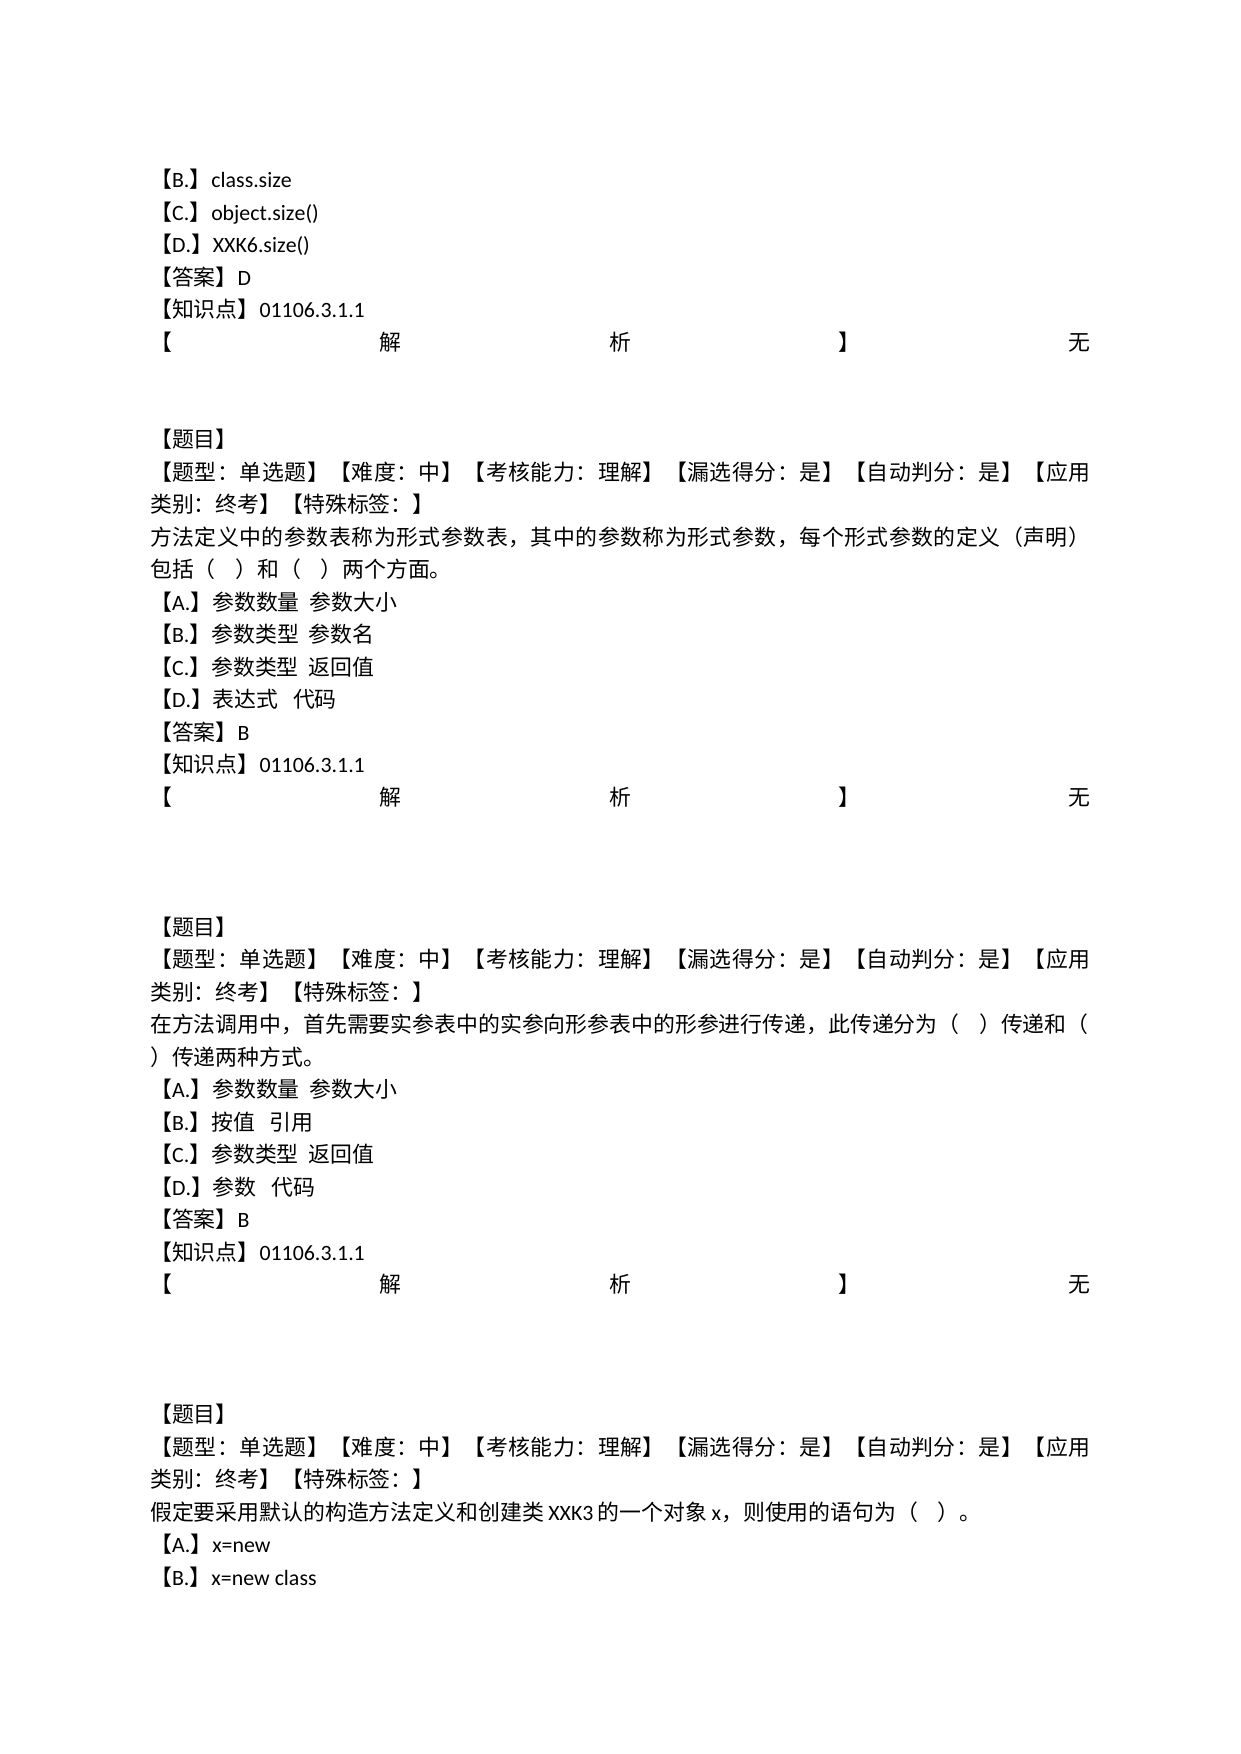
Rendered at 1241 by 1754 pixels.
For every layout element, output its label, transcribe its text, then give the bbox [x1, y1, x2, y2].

text 【知识点】01106.3.1.1 [150, 292, 1090, 324]
text 【A.】参数数量 参数大小 [150, 1072, 1090, 1104]
text 【B.】class.size [150, 162, 1090, 194]
text 【知识点】01106.3.1.1 [150, 747, 1090, 779]
text 【B.】x=new class [150, 1559, 1090, 1592]
text 【D.】表达式 代码 [150, 682, 1090, 714]
text 【题目】 [150, 422, 1090, 454]
text 【D.】参数 代码 [150, 1169, 1090, 1202]
text 方法定义中的参数表称为形式参数表，其中的参数称为形式参数，每个形式参数的定义（声明）包括（ ）和（ ）两个方面。 [150, 519, 1090, 584]
text 【C.】参数类型 返回值 [150, 1137, 1090, 1169]
text 【题目】 [150, 909, 1090, 942]
text 【解析】无 [150, 324, 1090, 389]
text 【C.】参数类型 返回值 [150, 649, 1090, 682]
text 【C.】object.size() [150, 194, 1090, 227]
text 【D.】XXK6.size() [150, 227, 1090, 259]
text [150, 454, 1090, 519]
text 【B.】参数类型 参数名 [150, 617, 1090, 649]
text 假定要采用默认的构造方法定义和创建类XXK3的一个对象x，则使用的语句为（ ）。 [150, 1494, 1090, 1527]
text 【题目】 [150, 1397, 1090, 1429]
text 【B.】按值 引用 [150, 1104, 1090, 1137]
text 【解析】无 [150, 779, 1090, 877]
text 【答案】B [150, 714, 1090, 747]
text 【A.】x=new [150, 1527, 1090, 1559]
text 【知识点】01106.3.1.1 [150, 1234, 1090, 1267]
text 【题型：单选题】【难度：中】【考核能力：理解】【漏选得分：是】【自动判分：是】【应用类别：终考】【特殊标签：】 [150, 942, 1090, 1007]
text 【A.】参数数量 参数大小 [150, 584, 1090, 617]
text 【解析】无 [150, 1267, 1090, 1364]
text 在方法调用中，首先需要实参表中的实参向形参表中的形参进行传递，此传递分为（ ）传递和（ ）传递两种方式。 [150, 1007, 1090, 1072]
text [150, 1429, 1090, 1494]
text 【答案】D [150, 259, 1090, 292]
text 【答案】B [150, 1202, 1090, 1234]
